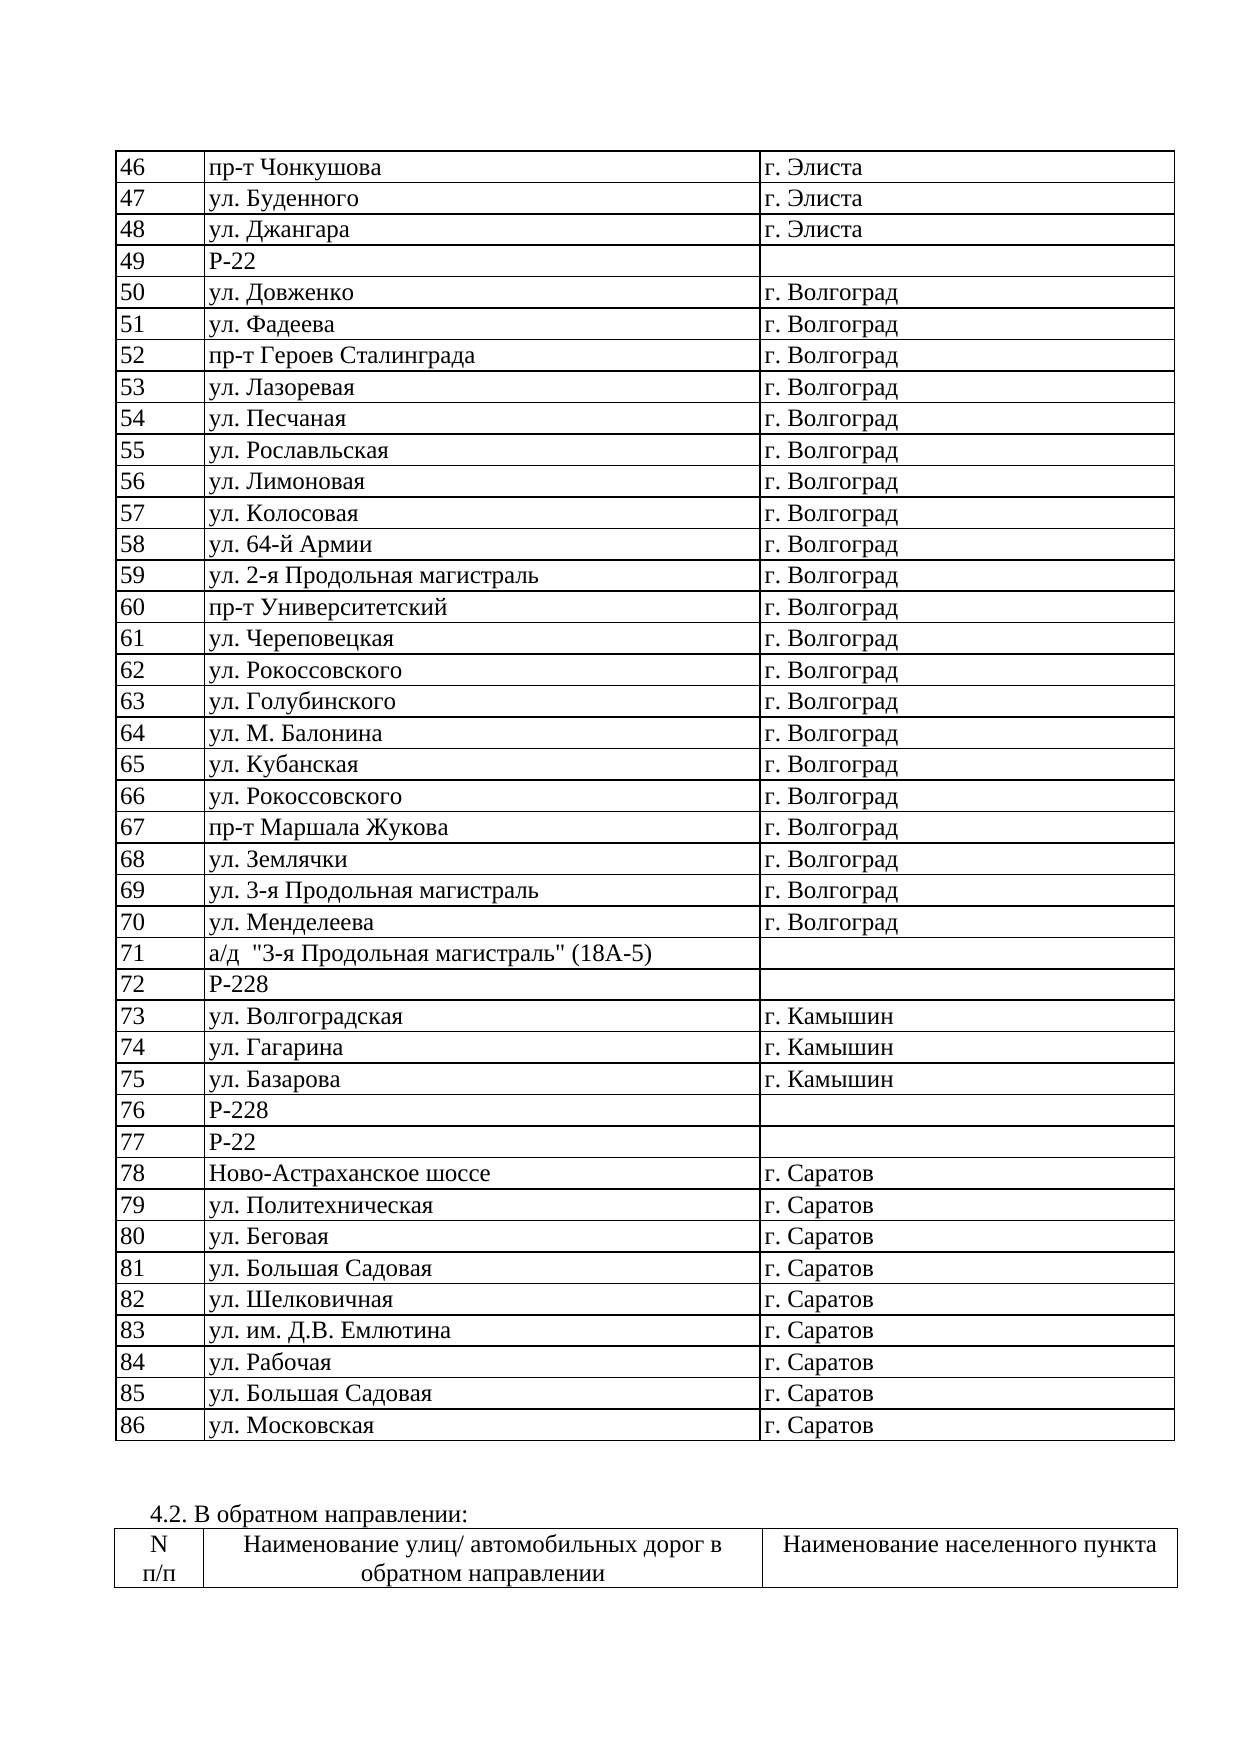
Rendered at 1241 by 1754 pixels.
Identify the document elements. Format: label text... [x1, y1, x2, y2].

table_cell 81 [117, 1253, 204, 1282]
table_cell ул. Менделеева [205, 907, 759, 936]
table_cell Ново-Астраханское шоссе [205, 1158, 759, 1188]
table_cell г. Саратов [761, 1190, 1174, 1219]
table_cell 73 [117, 1001, 204, 1031]
table_cell ул. Кубанская [205, 749, 759, 779]
table_cell г. Камышин [761, 1032, 1174, 1062]
table_cell г. Волгоград [761, 907, 1174, 936]
table_cell 53 [117, 372, 204, 402]
table_cell ул. Большая Садовая [205, 1253, 759, 1282]
table_cell пр-т Чонкушова [205, 152, 759, 181]
table_cell г. Волгоград [761, 435, 1174, 464]
table_cell ул. Шелковичная [205, 1284, 759, 1314]
table_cell г. Волгоград [761, 718, 1174, 748]
table_cell ул. Рокоссовского [205, 655, 759, 685]
table_cell 50 [117, 277, 204, 307]
table_cell г. Элиста [761, 152, 1174, 181]
table_cell Р-228 [205, 970, 759, 999]
table_cell 70 [117, 907, 204, 936]
table_cell г. Волгоград [761, 812, 1174, 842]
table_cell ул. Волгоградская [205, 1001, 759, 1031]
table_cell ул. Московская [205, 1410, 759, 1440]
table_cell г. Волгоград [761, 655, 1174, 685]
table_cell г. Волгоград [761, 340, 1174, 370]
table_cell [761, 1127, 1174, 1157]
table_cell 49 [117, 246, 204, 276]
table_cell ул. Гагарина [205, 1032, 759, 1062]
table_cell 68 [117, 844, 204, 873]
table_cell ул. Землячки [205, 844, 759, 873]
table_cell ул. Лимоновая [205, 466, 759, 496]
table_cell [761, 970, 1174, 999]
table_cell г. Волгоград [761, 529, 1174, 559]
table_cell 62 [117, 655, 204, 685]
table_cell г. Волгоград [761, 498, 1174, 527]
table_cell 69 [117, 875, 204, 905]
table_header N п/п [115, 1529, 203, 1587]
table_cell [761, 938, 1174, 968]
table_cell ул. Рокоссовского [205, 781, 759, 811]
table_cell 60 [117, 592, 204, 622]
table_cell ул. Буденного [205, 183, 759, 213]
table_cell г. Саратов [761, 1284, 1174, 1314]
table_cell ул. М. Балонина [205, 718, 759, 748]
table_cell 80 [117, 1221, 204, 1251]
table_cell ул. Голубинского [205, 686, 759, 716]
table_cell Р-22 [205, 246, 759, 276]
table_cell 63 [117, 686, 204, 716]
table_cell ул. 64-й Армии [205, 529, 759, 559]
table_cell 67 [117, 812, 204, 842]
table_cell г. Волгоград [761, 403, 1174, 433]
table_cell 47 [117, 183, 204, 213]
table_cell 72 [117, 970, 204, 999]
table_cell г. Волгоград [761, 277, 1174, 307]
table_cell г. Саратов [761, 1221, 1174, 1251]
table_cell пр-т Университетский [205, 592, 759, 622]
table_cell 71 [117, 938, 204, 968]
table_cell 75 [117, 1064, 204, 1094]
table_cell г. Волгоград [761, 623, 1174, 653]
table_cell 74 [117, 1032, 204, 1062]
table_cell 54 [117, 403, 204, 433]
table_cell 58 [117, 529, 204, 559]
table_cell г. Волгоград [761, 749, 1174, 779]
table_cell 46 [117, 152, 204, 181]
table_cell 55 [117, 435, 204, 464]
table_cell ул. Политехническая [205, 1190, 759, 1219]
table_cell 82 [117, 1284, 204, 1314]
table_cell г. Саратов [761, 1253, 1174, 1282]
table_cell г. Волгоград [761, 592, 1174, 622]
table_cell г. Элиста [761, 183, 1174, 213]
table_cell г. Саратов [761, 1316, 1174, 1345]
table_cell ул. Фадеева [205, 309, 759, 339]
table_cell ул. Базарова [205, 1064, 759, 1094]
table_cell 79 [117, 1190, 204, 1219]
table_cell г. Саратов [761, 1378, 1174, 1408]
table_cell 84 [117, 1347, 204, 1377]
table_cell 83 [117, 1316, 204, 1345]
table_cell г. Элиста [761, 215, 1174, 244]
table_cell 78 [117, 1158, 204, 1188]
table_cell 85 [117, 1378, 204, 1408]
table_cell Р-22 [205, 1127, 759, 1157]
table_cell г. Волгоград [761, 875, 1174, 905]
table_header Наименование населенного пункта [763, 1529, 1177, 1587]
table_cell пр-т Маршала Жукова [205, 812, 759, 842]
table_cell г. Камышин [761, 1001, 1174, 1031]
table_cell 48 [117, 215, 204, 244]
table_cell ул. Рославльская [205, 435, 759, 464]
table_cell ул. 2-я Продольная магистраль [205, 561, 759, 590]
table_cell ул. Джангара [205, 215, 759, 244]
table_cell ул. им. Д.В. Емлютина [205, 1316, 759, 1345]
table_cell г. Волгоград [761, 372, 1174, 402]
table_cell 51 [117, 309, 204, 339]
table_cell г. Волгоград [761, 561, 1174, 590]
table_cell 56 [117, 466, 204, 496]
table_cell 77 [117, 1127, 204, 1157]
table_cell г. Волгоград [761, 844, 1174, 873]
text 4.2. В обратном направлении: [150, 1499, 1090, 1528]
table_cell а/д "3-я Продольная магистраль" (18А-5) [205, 938, 759, 968]
table_cell г. Волгоград [761, 309, 1174, 339]
table_cell 86 [117, 1410, 204, 1440]
table_cell ул. Беговая [205, 1221, 759, 1251]
table_cell г. Саратов [761, 1158, 1174, 1188]
table_cell г. Камышин [761, 1064, 1174, 1094]
table_cell ул. Череповецкая [205, 623, 759, 653]
table_cell [761, 1095, 1174, 1125]
table_cell 59 [117, 561, 204, 590]
table_cell 65 [117, 749, 204, 779]
table_cell ул. Песчаная [205, 403, 759, 433]
table_cell 61 [117, 623, 204, 653]
table_cell Р-228 [205, 1095, 759, 1125]
table_cell 57 [117, 498, 204, 527]
table_cell ул. Довженко [205, 277, 759, 307]
table_cell г. Саратов [761, 1410, 1174, 1440]
table_cell ул. Большая Садовая [205, 1378, 759, 1408]
table_cell г. Саратов [761, 1347, 1174, 1377]
table_cell пр-т Героев Сталинграда [205, 340, 759, 370]
table_cell г. Волгоград [761, 686, 1174, 716]
table_header Наименование улиц/ автомобильных дорог в обратном направлении [204, 1529, 762, 1587]
table_cell г. Волгоград [761, 466, 1174, 496]
table_cell ул. 3-я Продольная магистраль [205, 875, 759, 905]
table_cell ул. Колосовая [205, 498, 759, 527]
table_cell г. Волгоград [761, 781, 1174, 811]
table_cell ул. Рабочая [205, 1347, 759, 1377]
table_cell 76 [117, 1095, 204, 1125]
table_cell 52 [117, 340, 204, 370]
table_cell ул. Лазоревая [205, 372, 759, 402]
table_cell 64 [117, 718, 204, 748]
table_cell [761, 246, 1174, 276]
table_cell 66 [117, 781, 204, 811]
